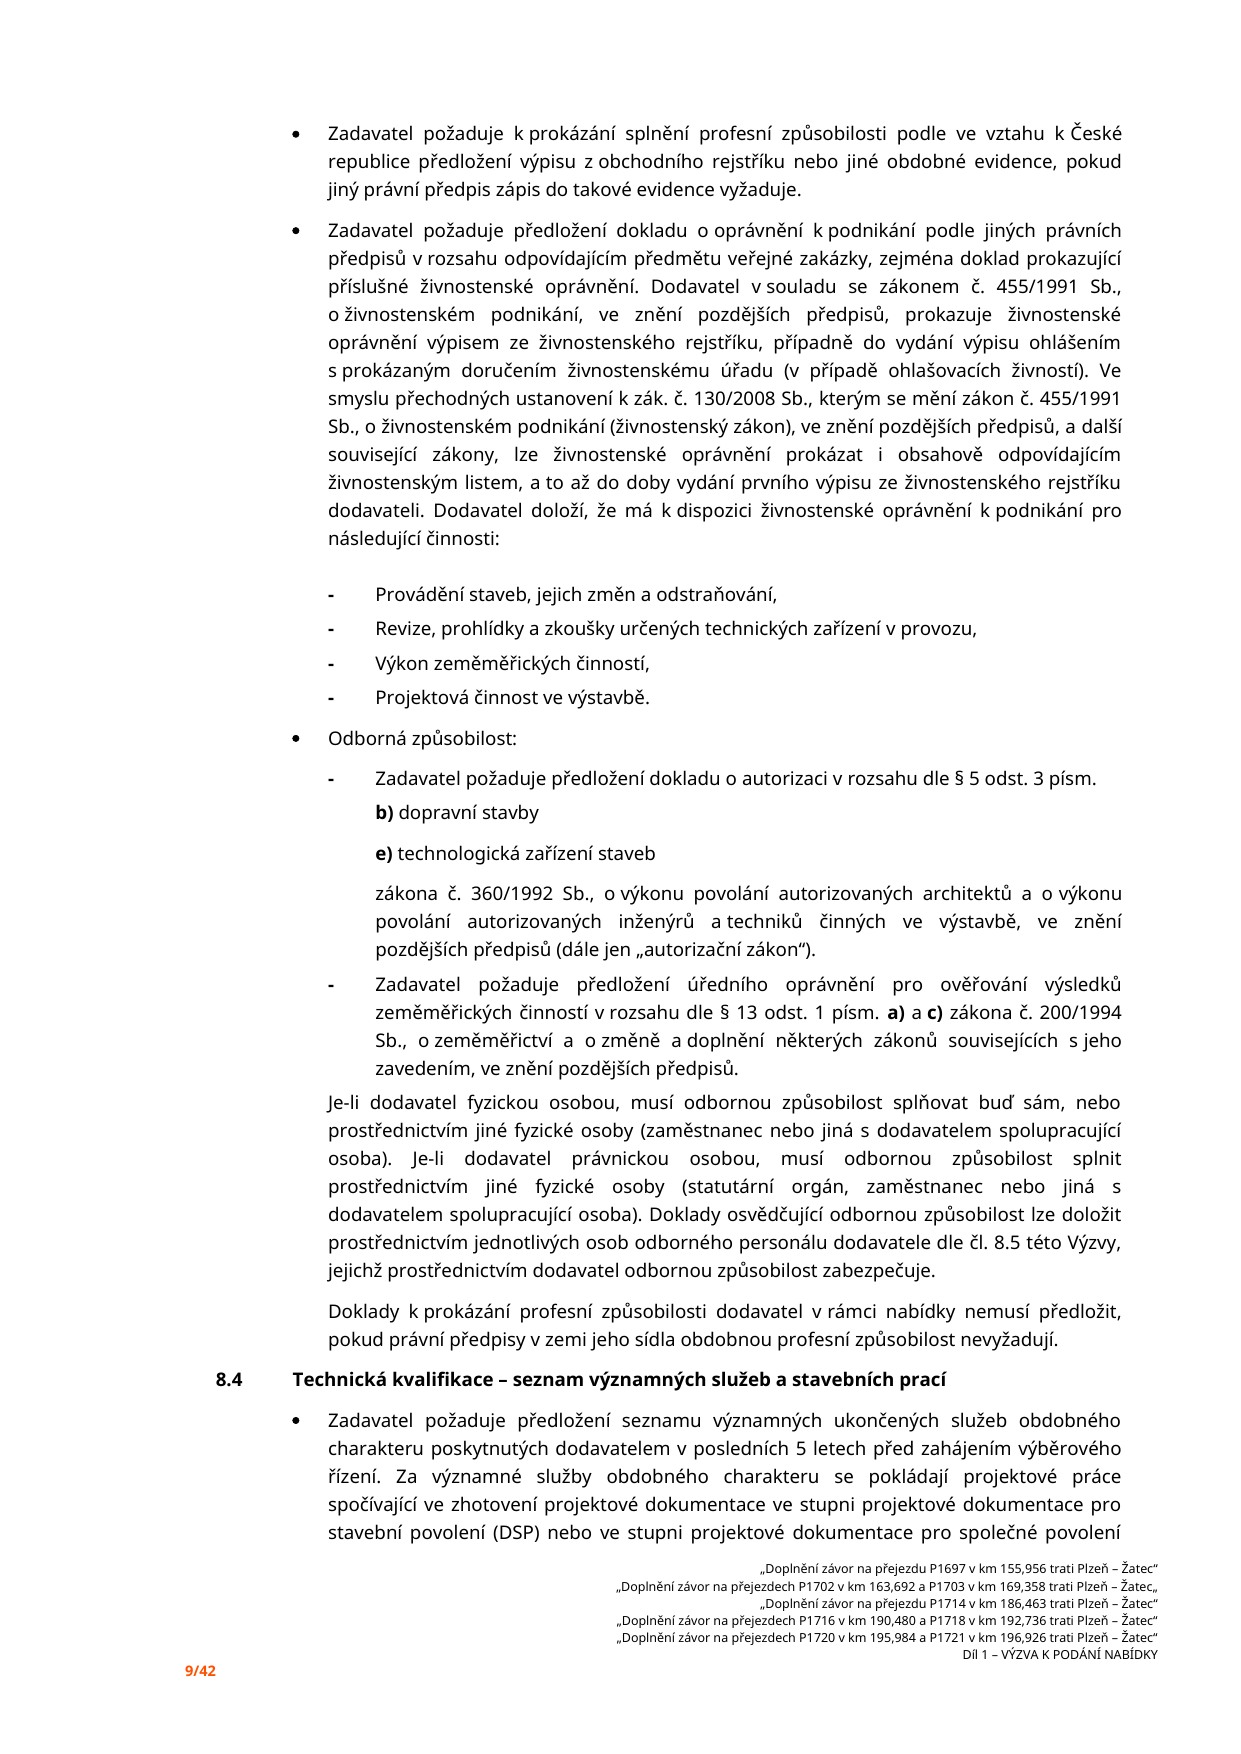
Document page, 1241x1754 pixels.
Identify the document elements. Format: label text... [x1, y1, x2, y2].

text Zadavatel požaduje předložení dokladu o autorizaci v rozsahu dle § 5 odst. 3 písm. [328, 765, 1122, 791]
text Technická kvalifikace – seznam významných služeb a stavebních prací [216, 1366, 1122, 1392]
list b) dopravní stavby [339, 799, 1122, 825]
text Projektová činnost ve výstavbě. [328, 684, 1122, 710]
text Zadavatel požaduje předložení dokladu o oprávnění k podnikání podle jiných právních předpisů v rozsahu odpovídajícím předmětu veřejné zakázky, zejména doklad prokazující příslušné živnostenské oprávnění. Dodavatel v souladu se zákonem č. 455/1991 Sb., o živnostenském podnikání, ve znění pozdějších předpisů, prokazuje živnostenské oprávnění výpisem ze živnostenského rejstříku, případně do vydání výpisu ohlášením s prokázaným doručením živnostenskému úřadu (v případě ohlašovacích živností). Ve smyslu přechodných ustanovení k zák. č. 130/2008 Sb., kterým se mění zákon č. 455/1991 Sb., o živnostenském podnikání (živnostenský zákon), ve znění pozdějších předpisů, a další související zákony, lze živnostenské oprávnění prokázat i obsahově odpovídajícím živnostenským listem, a to až do doby vydání prvního výpisu ze živnostenského rejstříku dodavateli. Dodavatel doloží, že má k dispozici živnostenské oprávnění k podnikání pro následující činnosti: [292, 217, 1122, 551]
text Výkon zeměměřických činností, [328, 650, 1122, 676]
text Provádění staveb, jejich změn a odstraňování, [328, 581, 1122, 607]
text Odborná způsobilost: [292, 725, 1122, 750]
text Zadavatel požaduje k prokázání splnění profesní způsobilosti podle ve vztahu k České republice předložení výpisu z obchodního rejstříku nebo jiné obdobné evidence, pokud jiný právní předpis zápis do takové evidence vyžaduje. [292, 121, 1122, 202]
text Revize, prohlídky a zkoušky určených technických zařízení v provozu, [328, 616, 1122, 641]
text Zadavatel požaduje předložení úředního oprávnění pro ověřování výsledků zeměměřických činností v rozsahu dle § 13 odst. 1 písm. a) a c) zákona č. 200/1994 Sb., o zeměměřictví a o změně a doplnění některých zákonů souvisejících s jeho zavedením, ve znění pozdějších předpisů. [328, 971, 1122, 1081]
text Je-li dodavatel fyzickou osobou, musí odbornou způsobilost splňovat buď sám, nebo prostřednictvím jiné fyzické osoby (zaměstnanec nebo jiná s dodavatelem spolupracující osoba). Je-li dodavatel právnickou osobou, musí odbornou způsobilost splnit prostřednictvím jiné fyzické osoby (statutární orgán, zaměstnanec nebo jiná s dodavatelem spolupracující osoba). Doklady osvědčující odbornou způsobilost lze doložit prostřednictvím jednotlivých osob odborného personálu dodavatele dle čl. 8.5 této Výzvy, jejichž prostřednictvím dodavatel odbornou způsobilost zabezpečuje. [328, 1089, 1122, 1283]
list zákona č. 360/1992 Sb., o výkonu povolání autorizovaných architektů a o výkonu povolání autorizovaných inženýrů a techniků činných ve výstavbě, ve znění pozdějších předpisů (dále jen „autorizační zákon“). [375, 881, 1122, 962]
list e) technologická zařízení staveb [339, 840, 1122, 866]
text Doklady k prokázání profesní způsobilosti dodavatel v rámci nabídky nemusí předložit, pokud právní předpisy v zemi jeho sídla obdobnou profesní způsobilost nevyžadují. [328, 1298, 1122, 1351]
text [292, 1407, 1122, 1544]
